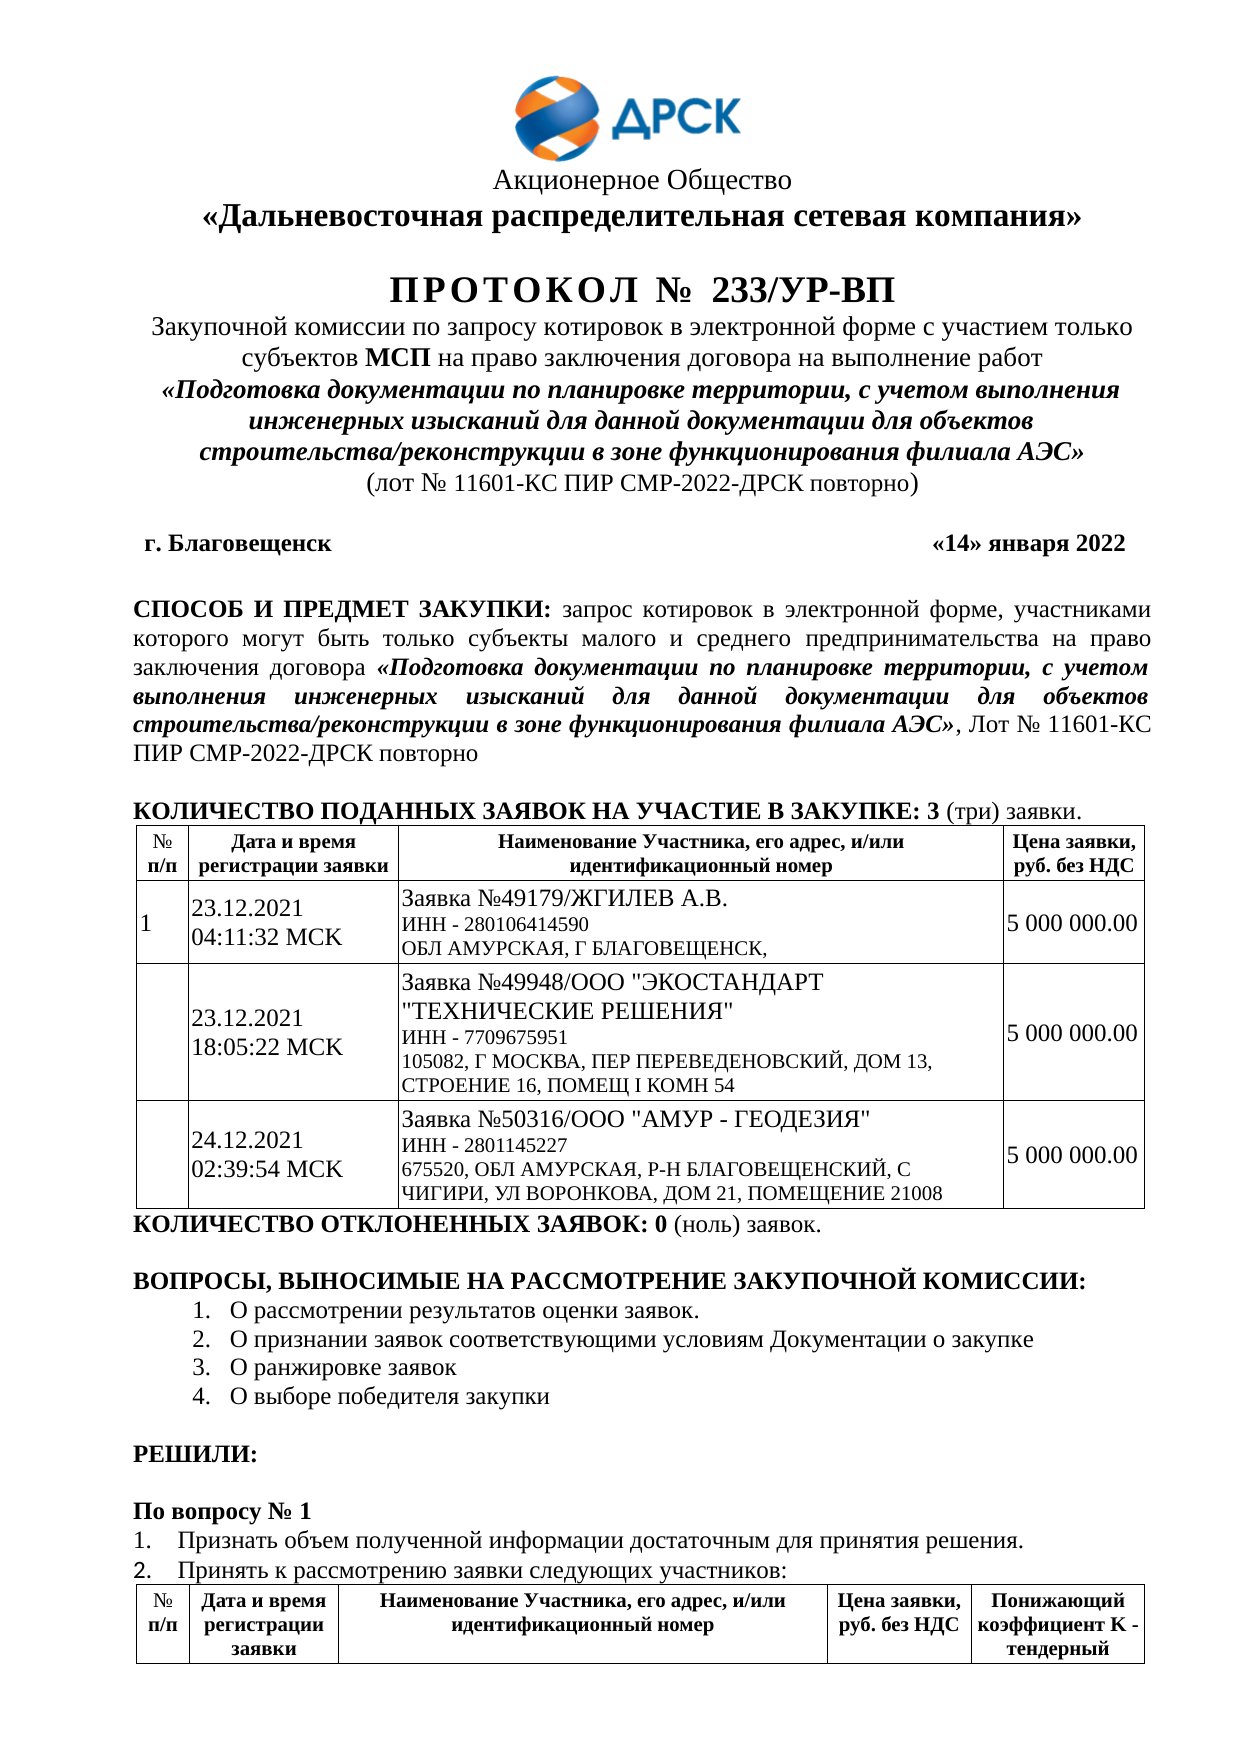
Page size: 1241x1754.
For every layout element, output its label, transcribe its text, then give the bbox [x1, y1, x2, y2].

table_header «14» января 2022 [637, 529, 1137, 557]
table_cell 5 000 000.00 [1004, 1101, 1144, 1208]
table_header № п/п [137, 1585, 189, 1663]
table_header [828, 1585, 971, 1663]
table_header Наименование Участника, его адрес, и/или идентификационный номер [399, 826, 1003, 879]
text Акционерное Общество [133, 162, 1152, 195]
picture [511, 73, 758, 162]
list СПОСОБ И ПРЕДМЕТ ЗАКУПКИ: запрос котировок в электронной форме, участниками которого могут быть только субъекты малого и среднего предпринимательства на право заключения договора «Подготовка документации по планировке территории, с учетом выполнения инженерных изысканий для данной документации для объектов строительства/реконструкции в зоне функционирования филиала АЭС», Лот № 11601-КС ПИР СМР-2022-ДРСК повторно [133, 594, 1152, 767]
table_cell 1 [137, 881, 188, 963]
table_cell [137, 964, 188, 1100]
text «Дальневосточная распределительная сетевая компания» [133, 195, 1152, 234]
table_header Цена заявки, руб. без НДС [1004, 826, 1144, 879]
list (лот № 11601-КС ПИР СМР-2022-ДРСК повторно) [133, 466, 1152, 497]
table_cell 5 000 000.00 [1004, 964, 1144, 1100]
table_header г. Благовещенск [133, 529, 637, 557]
table_cell 5 000 000.00 [1004, 881, 1144, 963]
table_cell 24.12.2021 02:39:54 MCK [189, 1101, 398, 1208]
text По вопросу № 1 [133, 1496, 1152, 1525]
list О выборе победителя закупки [192, 1381, 1152, 1410]
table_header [972, 1585, 1144, 1663]
text ПРОТОКОЛ № 233/УР-ВП [133, 267, 1152, 310]
table_header Дата и время регистрации заявки [189, 826, 398, 879]
table_cell [137, 1101, 188, 1208]
list О признании заявок соответствующими условиям Документации о закупке [192, 1324, 1152, 1352]
table_cell Заявка №49948/ООО "ЭКОСТАНДАРТ "ТЕХНИЧЕСКИЕ РЕШЕНИЯ" ИНН - 7709675951 105082, Г МОСКВА, ПЕР ПЕРЕВЕДЕНОВСКИЙ, ДОМ 13, СТРОЕНИЕ 16, ПОМЕЩ I КОМН 54 [399, 964, 1003, 1100]
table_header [190, 1585, 338, 1663]
list О рассмотрении результатов оценки заявок. [192, 1295, 1152, 1324]
list Закупочной комиссии по запросу котировок в электронной форме с участием только субъектов МСП на право заключения договора на выполнение работ [133, 310, 1152, 373]
table_cell Заявка №50316/ООО "АМУР - ГЕОДЕЗИЯ" ИНН - 2801145227 675520, ОБЛ АМУРСКАЯ, Р-Н БЛАГОВЕЩЕНСКИЙ, С ЧИГИРИ, УЛ ВОРОНКОВА, ДОМ 21, ПОМЕЩЕНИЕ 21008 [399, 1101, 1003, 1208]
list Принять к рассмотрению заявки следующих участников: [133, 1554, 1152, 1584]
table_cell 23.12.2021 04:11:32 MCK [189, 881, 398, 963]
text ВОПРОСЫ, ВЫНОСИМЫЕ НА РАССМОТРЕНИЕ ЗАКУПОЧНОЙ КОМИССИИ: [133, 1266, 1152, 1295]
list РЕШИЛИ: [133, 1439, 1152, 1467]
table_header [339, 1585, 827, 1663]
table_cell 23.12.2021 18:05:22 MCK [189, 964, 398, 1100]
text КОЛИЧЕСТВО ПОДАННЫХ ЗАЯВОК НА УЧАСТИЕ В ЗАКУПКЕ: 3 (три) заявки. [133, 796, 1152, 824]
list Признать объем полученной информации достаточным для принятия решения. [133, 1525, 1152, 1554]
table_header № п/п [137, 826, 188, 879]
table_cell Заявка №49179/ЖГИЛЕВ А.В. ИНН - 280106414590 ОБЛ АМУРСКАЯ, Г БЛАГОВЕЩЕНСК, [399, 881, 1003, 963]
list О ранжировке заявок [192, 1352, 1152, 1381]
text КОЛИЧЕСТВО ОТКЛОНЕННЫХ ЗАЯВОК: 0 (ноль) заявок. [133, 1209, 1137, 1237]
list «Подготовка документации по планировке территории, с учетом выполнения инженерных изысканий для данной документации для объектов строительства/реконструкции в зоне функционирования филиала АЭС» [133, 373, 1152, 466]
